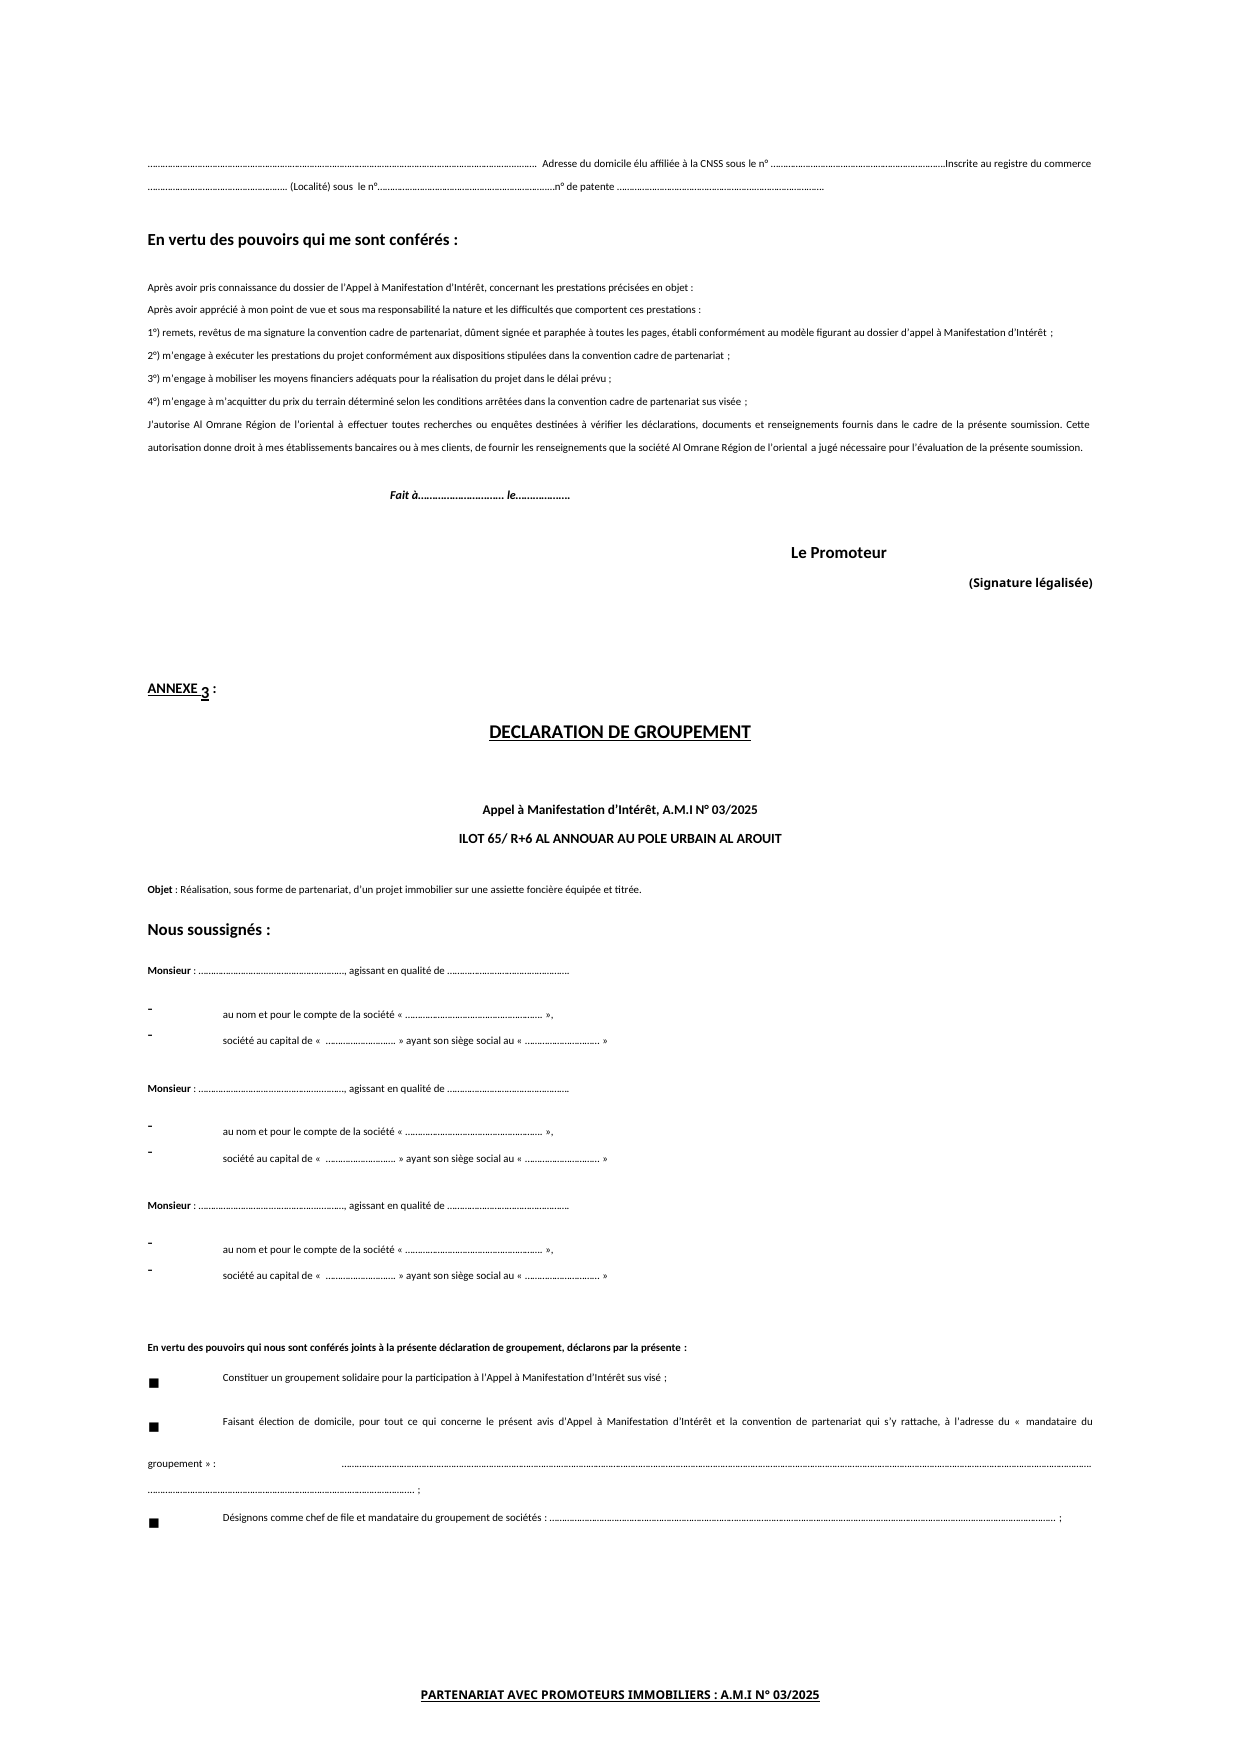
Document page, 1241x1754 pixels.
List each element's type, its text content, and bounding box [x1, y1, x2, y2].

list Constituer un groupement solidaire pour la participation à l’Appel à Manifestation d’Intérêt sus visé ; [147, 1361, 1093, 1399]
list société au capital de « ………………………. » ayant son siège social au « ………………………… » [147, 1142, 1093, 1165]
list au nom et pour le compte de la société « ………………………………………………. », [147, 1233, 1093, 1256]
text 2°) m’engage à exécuter les prestations du projet conformément aux dispositions stipulées dans la convention cadre de partenariat ; [147, 339, 1093, 362]
text Nous soussignés : [147, 903, 1093, 939]
text Après avoir apprécié à mon point de vue et sous ma responsabilité la nature et les difficultés que comportent ces prestations : [147, 294, 1093, 317]
text Appel à Manifestation d’Intérêt, A.M.I N° 03/2025 [147, 790, 1093, 818]
text Le Promoteur [147, 527, 1093, 563]
text Fait à………………………… le………………. [147, 477, 1093, 503]
text ANNEXE 3 : [147, 667, 1093, 702]
text (Signature légalisée) [147, 563, 1093, 591]
text ILOT 65/ R+6 AL ANNOUAR AU POLE URBAIN AL AROUIT [147, 818, 1093, 847]
list société au capital de « ………………………. » ayant son siège social au « ………………………… » [147, 1024, 1093, 1047]
text DECLARATION DE GROUPEMENT [147, 702, 1093, 743]
text En vertu des pouvoirs qui nous sont conférés joints à la présente déclaration de groupement, déclarons par la présente : [147, 1331, 1093, 1354]
text Après avoir pris connaissance du dossier de l’Appel à Manifestation d’Intérêt, concernant les prestations précisées en objet : [147, 271, 1093, 294]
list Désignons comme chef de file et mandataire du groupement de sociétés : …………………………………………………………………………………………………………………………………………………..……………………………… ; [147, 1501, 1093, 1540]
text 3°) m’engage à mobiliser les moyens financiers adéquats pour la réalisation du projet dans le délai prévu ; [147, 362, 1093, 385]
text J’autorise Al Omrane Région de l’oriental à effectuer toutes recherches ou enquêtes destinées à vérifier les déclarations, documents et renseignements fournis dans le cadre de la présente soumission. Cette autorisation donne droit à mes établissements bancaires ou à mes clients, de fournir les renseignements que la société Al Omrane Région de l’oriental a jugé nécessaire pour l’évaluation de la présente soumission. [147, 408, 1093, 457]
text En vertu des pouvoirs qui me sont conférés : [147, 214, 1093, 250]
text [147, 148, 1093, 193]
list au nom et pour le compte de la société « ………………………………………………. », [147, 998, 1093, 1021]
list Faisant élection de domicile, pour tout ce qui concerne le présent avis d’Appel à Manifestation d’Intérêt et la convention de partenariat qui s’y rattache, à l’adresse du « mandataire du groupement » : ………………………………………………………………………………………………………………………………………………………………………………………………………………………………………………………………………….…………………………………………………………………………………………….. ; [147, 1405, 1093, 1496]
text 1°) remets, revêtus de ma signature la convention cadre de partenariat, dûment signée et paraphée à toutes les pages, établi conformément au modèle figurant au dossier d’appel à Manifestation d’Intérêt ; [147, 317, 1093, 339]
text 4°) m’engage à m’acquitter du prix du terrain déterminé selon les conditions arrêtées dans la convention cadre de partenariat sus visée ; [147, 385, 1093, 408]
list au nom et pour le compte de la société « ………………………………………………. », [147, 1115, 1093, 1138]
text Objet : Réalisation, sous forme de partenariat, d’un projet immobilier sur une assiette foncière équipée et titrée. [147, 873, 1093, 896]
text Monsieur : ………………………..………………..………, agissant en qualité de …………………………………………. [147, 1189, 1093, 1212]
text Monsieur : ………………………..………………..………, agissant en qualité de …………………………………………. [147, 954, 1093, 977]
text Monsieur : ………………………..………………..………, agissant en qualité de …………………………………………. [147, 1072, 1093, 1094]
list société au capital de « ………………………. » ayant son siège social au « ………………………… » [147, 1259, 1093, 1282]
